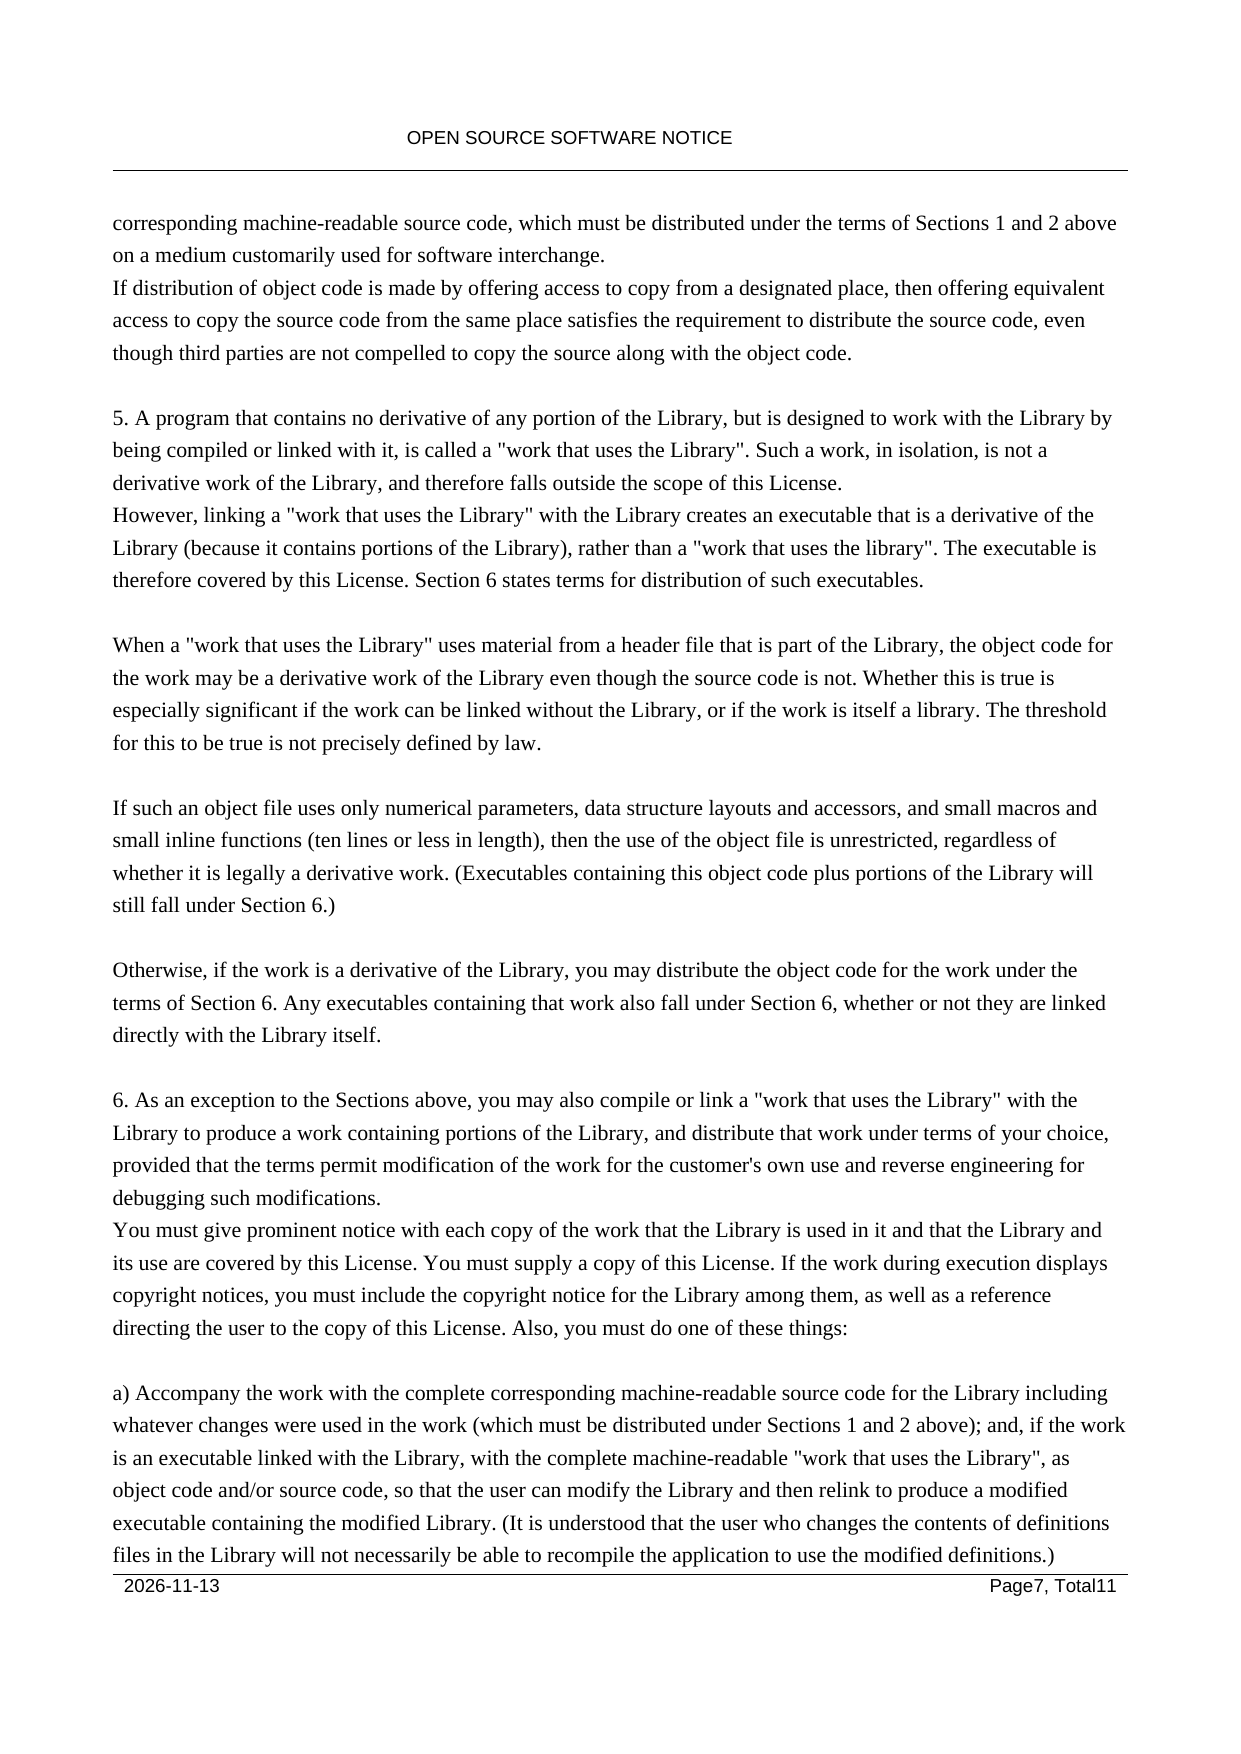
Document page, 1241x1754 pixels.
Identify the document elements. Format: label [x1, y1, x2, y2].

text [112, 206, 1128, 1571]
